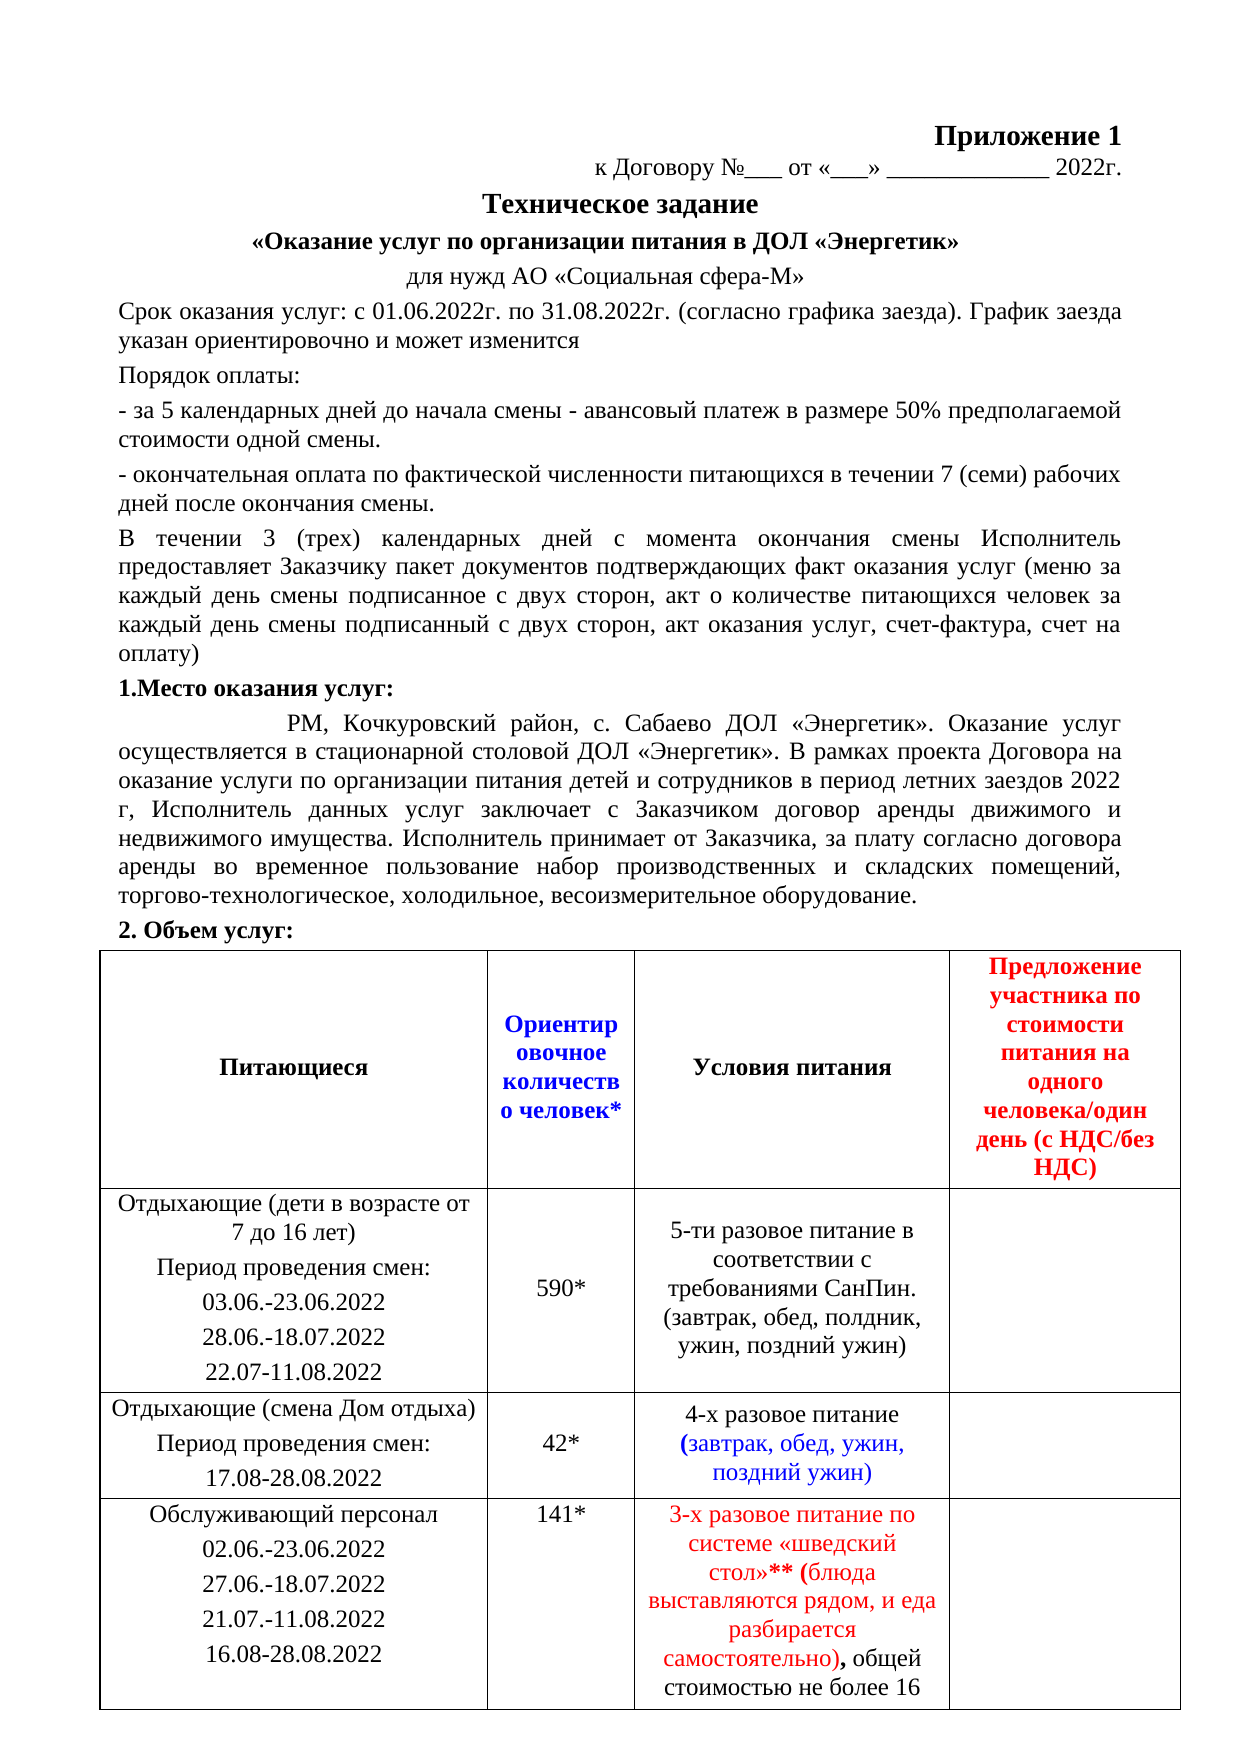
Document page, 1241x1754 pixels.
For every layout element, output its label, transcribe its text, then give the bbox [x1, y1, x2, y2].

table_cell 4-х разовое питание (завтрак, обед, ужин, поздний ужин) [635, 1393, 949, 1498]
text Порядок оплаты: [118, 360, 1122, 389]
table_cell 590* [488, 1189, 634, 1392]
text к Договору №___ от «___» _____________ 2022г. [118, 152, 1122, 180]
table_cell 42* [488, 1393, 634, 1498]
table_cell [101, 1499, 487, 1709]
text - окончательная оплата по фактической численности питающихся в течении 7 (семи) рабочих дней после окончания смены. [118, 459, 1122, 516]
table_cell Отдыхающие (дети в возрасте от 7 до 16 лет) Период проведения смен: 03.06.-23.06.2022 28.06.-18.07.2022 22.07-11.08.2022 [101, 1189, 487, 1392]
table_cell 5-ти разовое питание в соответствии с требованиями СанПин. (завтрак, обед, полдник, ужин, поздний ужин) [635, 1189, 949, 1392]
text РМ, Кочкуровский район, с. Сабаево ДОЛ «Энергетик». Оказание услуг осуществляется в стационарной столовой ДОЛ «Энергетик». В рамках проекта Договора на оказание услуги по организации питания детей и сотрудников в период летних заездов 2022 г, Исполнитель данных услуг заключает с Заказчиком договор аренды движимого и недвижимого имущества. Исполнитель принимает от Заказчика, за плату согласно договора аренды во временное пользование набор производственных и складских помещений, торгово-технологическое, холодильное, весоизмерительное оборудование. [118, 708, 1122, 909]
table_header Питающиеся [101, 951, 487, 1187]
table_cell [950, 1499, 1180, 1709]
text Техническое задание [118, 187, 1122, 220]
text Срок оказания услуг: с 01.06.2022г. по 31.08.2022г. (согласно графика заезда). График заезда указан ориентировочно и может изменится [118, 296, 1122, 354]
text «Оказание услуг по организации питания в ДОЛ «Энергетик» [118, 226, 1093, 255]
text В течении 3 (трех) календарных дней с момента окончания смены Исполнитель предоставляет Заказчику пакет документов подтверждающих факт оказания услуг (меню за каждый день смены подписанное с двух сторон, акт о количестве питающихся человек за каждый день смены подписанный с двух сторон, акт оказания услуг, счет-фактура, счет на оплату) [118, 523, 1122, 666]
text 2. Объем услуг: [43, 915, 1122, 944]
subtitle Приложение 1 [177, 118, 1122, 152]
table_cell Отдыхающие (смена Дом отдыха) Период проведения смен: 17.08-28.08.2022 [101, 1393, 487, 1498]
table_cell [635, 1499, 949, 1709]
table_header Предложение участника по стоимости питания на одного человека/один день (с НДС/без НДС) [950, 951, 1180, 1187]
table_cell [950, 1393, 1180, 1498]
table_header Условия питания [635, 951, 949, 1187]
table_header Ориентировочное количество человек* [488, 951, 634, 1187]
table_cell [950, 1189, 1180, 1392]
table_cell 141* [488, 1499, 634, 1709]
text 1.Место оказания услуг: [118, 673, 1122, 701]
text для нужд АО «Социальная сфера-М» [118, 261, 1093, 290]
text - за 5 календарных дней до начала смены - авансовый платеж в размере 50% предполагаемой стоимости одной смены. [118, 395, 1122, 453]
